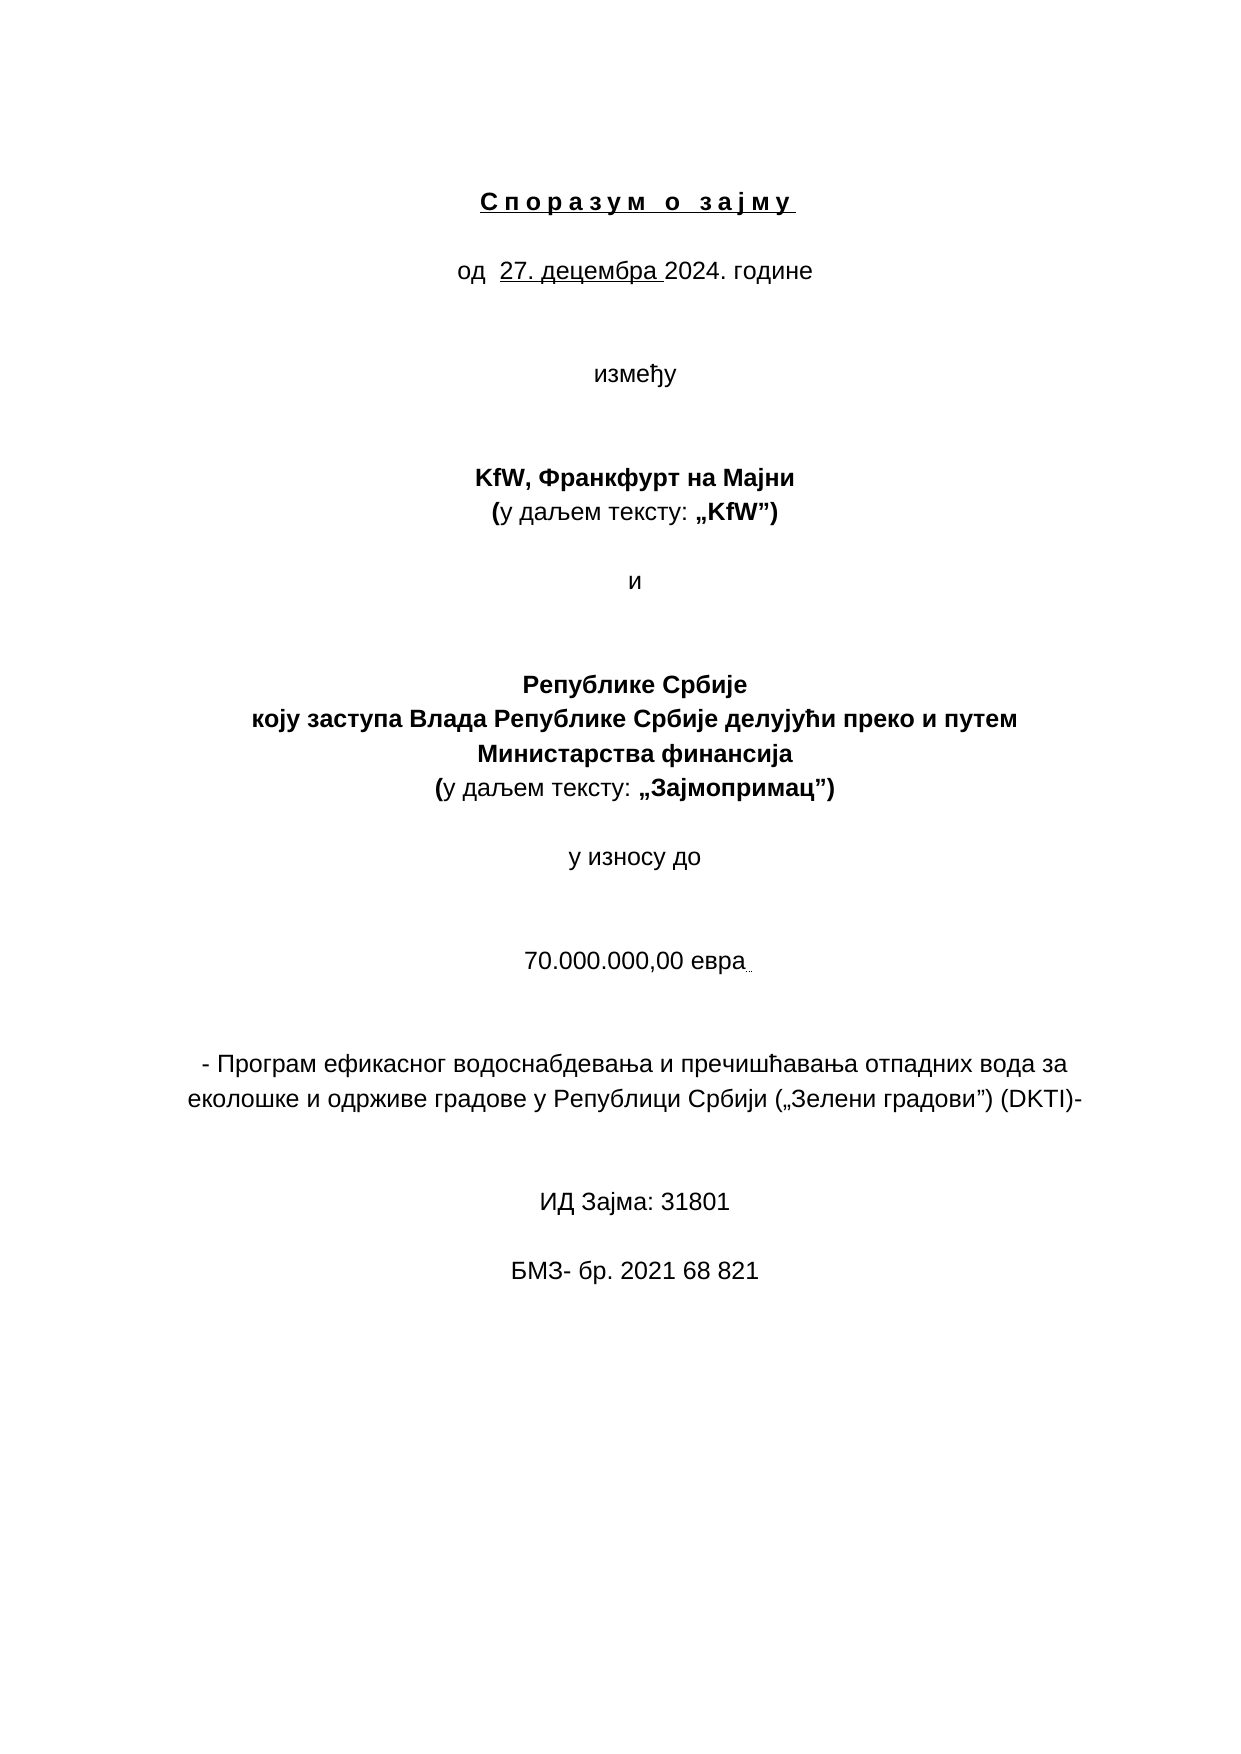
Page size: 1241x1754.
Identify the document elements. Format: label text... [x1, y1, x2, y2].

text (у даљем тексту: „KfW”) [177, 497, 1092, 526]
text 70.000.000,00 евра [177, 946, 1092, 974]
title Споразум о зајму [177, 187, 1092, 216]
text у износу до [177, 842, 1092, 871]
text и [177, 566, 1092, 595]
text (у даљем тексту: „Зајмопримац”) [177, 773, 1092, 802]
text од 27. децембра 2024. године [177, 256, 1092, 285]
text KfW, Франкфурт на Мајни [177, 463, 1092, 492]
text између [177, 359, 1092, 388]
text коју заступа Влада Републике Србије делујући преко и путем Министарства финансија [177, 704, 1092, 767]
text ИД Зајма: 31801 [177, 1187, 1092, 1216]
text - Програм ефикасног водоснабдевања и пречишћавања отпадних вода за еколошке и одрживе градове у Републици Србији („Зелени градови”) (DKTI)- [177, 1049, 1092, 1112]
text БМЗ- бр. 2021 68 821 [177, 1256, 1092, 1285]
text Републике Србије [177, 670, 1092, 698]
